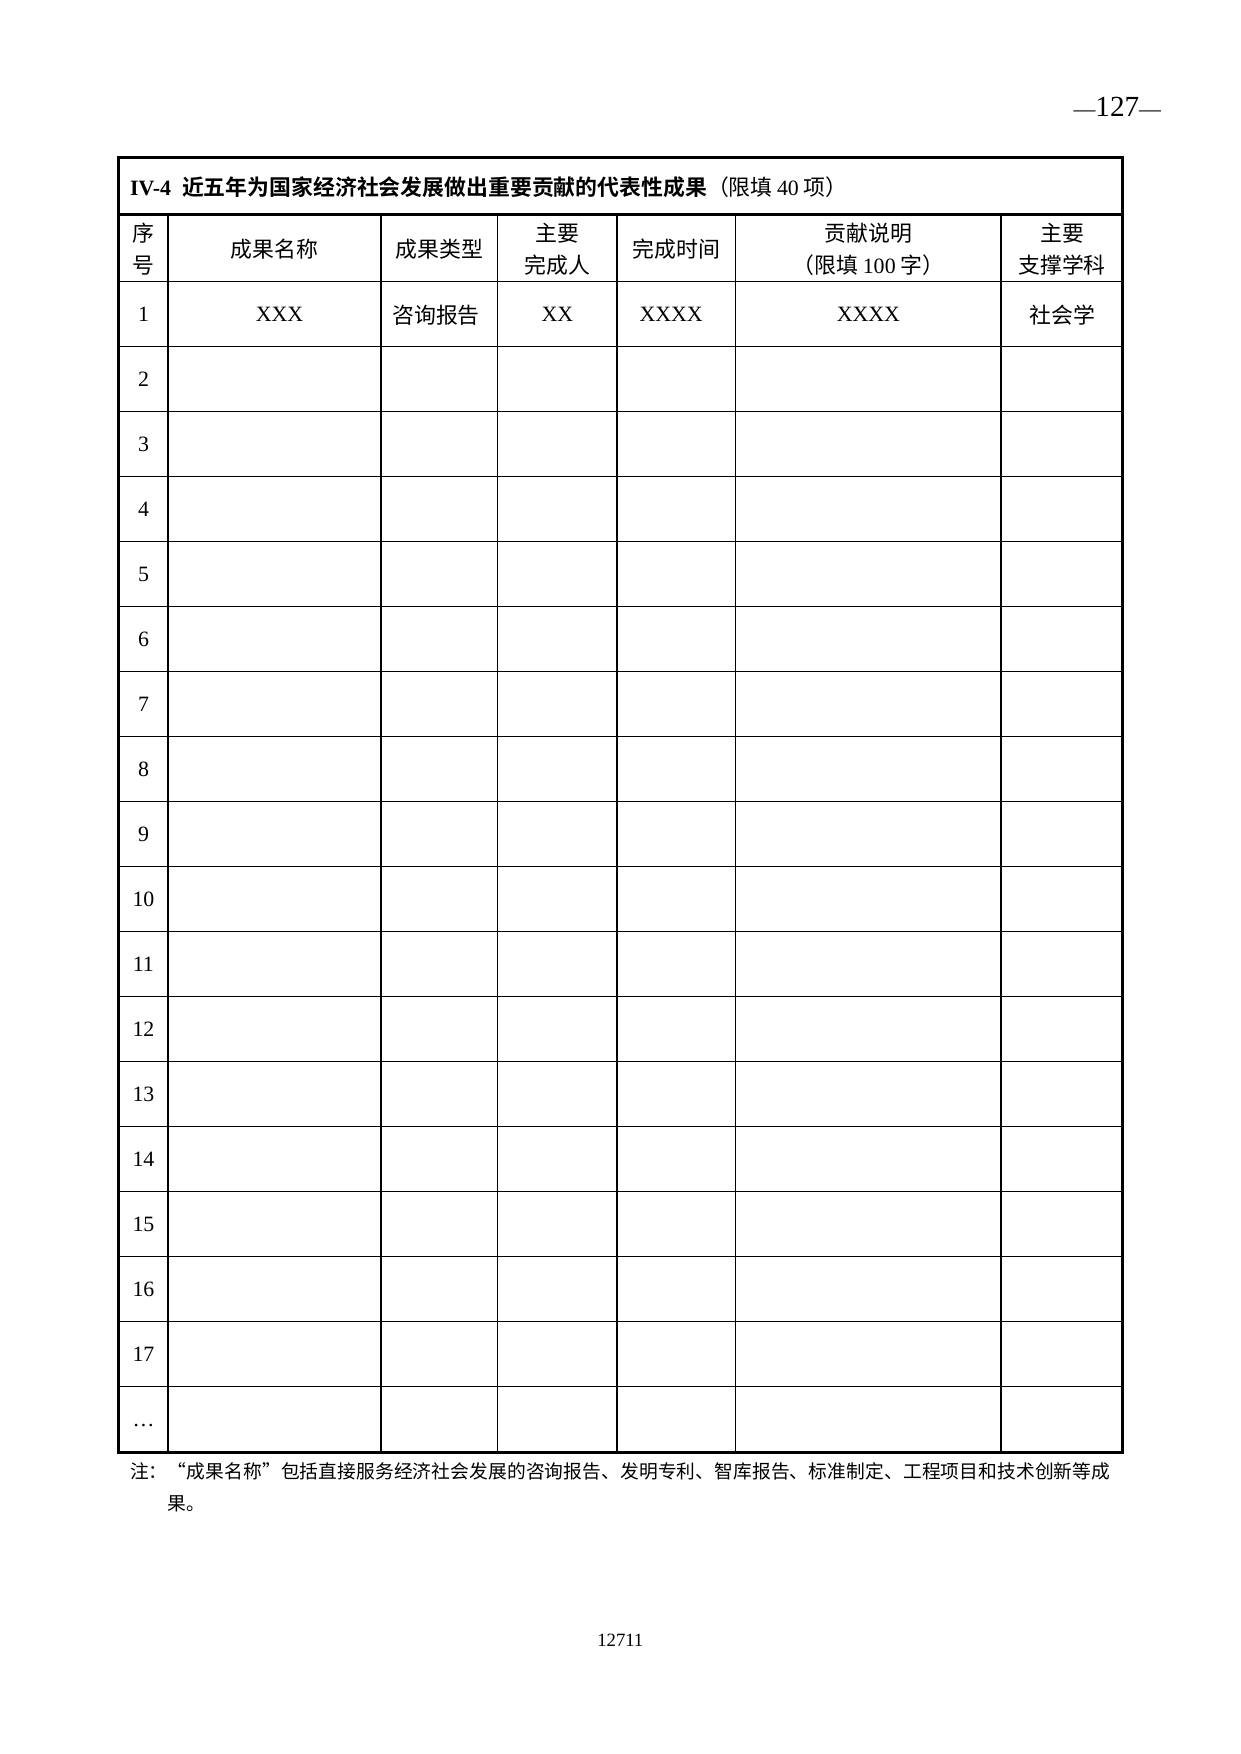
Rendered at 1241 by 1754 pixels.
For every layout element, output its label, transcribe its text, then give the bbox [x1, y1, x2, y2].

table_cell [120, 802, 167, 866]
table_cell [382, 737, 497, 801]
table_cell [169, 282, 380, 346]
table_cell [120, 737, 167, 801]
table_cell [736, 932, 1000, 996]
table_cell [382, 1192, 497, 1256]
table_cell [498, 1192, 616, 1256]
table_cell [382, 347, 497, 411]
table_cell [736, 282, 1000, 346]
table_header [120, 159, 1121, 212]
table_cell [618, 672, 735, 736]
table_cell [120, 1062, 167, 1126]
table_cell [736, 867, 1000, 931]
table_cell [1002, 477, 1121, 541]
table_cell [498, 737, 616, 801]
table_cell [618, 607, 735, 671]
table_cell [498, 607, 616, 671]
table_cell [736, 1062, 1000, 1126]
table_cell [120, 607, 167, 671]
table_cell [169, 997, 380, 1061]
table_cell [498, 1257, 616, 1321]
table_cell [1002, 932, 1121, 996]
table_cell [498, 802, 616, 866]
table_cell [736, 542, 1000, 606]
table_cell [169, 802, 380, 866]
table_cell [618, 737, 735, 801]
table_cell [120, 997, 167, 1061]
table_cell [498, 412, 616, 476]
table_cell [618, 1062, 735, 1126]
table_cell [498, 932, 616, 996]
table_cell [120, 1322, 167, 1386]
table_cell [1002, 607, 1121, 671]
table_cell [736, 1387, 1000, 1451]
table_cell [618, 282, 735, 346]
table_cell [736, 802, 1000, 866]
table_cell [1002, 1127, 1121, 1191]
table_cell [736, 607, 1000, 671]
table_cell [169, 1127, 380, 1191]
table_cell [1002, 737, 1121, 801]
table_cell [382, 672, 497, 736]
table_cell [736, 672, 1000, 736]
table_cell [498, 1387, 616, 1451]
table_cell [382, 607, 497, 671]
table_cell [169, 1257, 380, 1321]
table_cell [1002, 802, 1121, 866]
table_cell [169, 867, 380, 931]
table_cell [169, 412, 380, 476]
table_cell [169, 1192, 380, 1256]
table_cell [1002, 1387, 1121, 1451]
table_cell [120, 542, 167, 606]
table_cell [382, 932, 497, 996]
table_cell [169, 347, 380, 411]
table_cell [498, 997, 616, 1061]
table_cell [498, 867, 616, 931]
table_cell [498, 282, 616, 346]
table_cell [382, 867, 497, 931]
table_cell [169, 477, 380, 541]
text 注：“成果名称”包括直接服务经济社会发展的咨询报告、发明专利、智库报告、标准制定、工程项目和技术创新等成果。 [130, 1454, 1110, 1516]
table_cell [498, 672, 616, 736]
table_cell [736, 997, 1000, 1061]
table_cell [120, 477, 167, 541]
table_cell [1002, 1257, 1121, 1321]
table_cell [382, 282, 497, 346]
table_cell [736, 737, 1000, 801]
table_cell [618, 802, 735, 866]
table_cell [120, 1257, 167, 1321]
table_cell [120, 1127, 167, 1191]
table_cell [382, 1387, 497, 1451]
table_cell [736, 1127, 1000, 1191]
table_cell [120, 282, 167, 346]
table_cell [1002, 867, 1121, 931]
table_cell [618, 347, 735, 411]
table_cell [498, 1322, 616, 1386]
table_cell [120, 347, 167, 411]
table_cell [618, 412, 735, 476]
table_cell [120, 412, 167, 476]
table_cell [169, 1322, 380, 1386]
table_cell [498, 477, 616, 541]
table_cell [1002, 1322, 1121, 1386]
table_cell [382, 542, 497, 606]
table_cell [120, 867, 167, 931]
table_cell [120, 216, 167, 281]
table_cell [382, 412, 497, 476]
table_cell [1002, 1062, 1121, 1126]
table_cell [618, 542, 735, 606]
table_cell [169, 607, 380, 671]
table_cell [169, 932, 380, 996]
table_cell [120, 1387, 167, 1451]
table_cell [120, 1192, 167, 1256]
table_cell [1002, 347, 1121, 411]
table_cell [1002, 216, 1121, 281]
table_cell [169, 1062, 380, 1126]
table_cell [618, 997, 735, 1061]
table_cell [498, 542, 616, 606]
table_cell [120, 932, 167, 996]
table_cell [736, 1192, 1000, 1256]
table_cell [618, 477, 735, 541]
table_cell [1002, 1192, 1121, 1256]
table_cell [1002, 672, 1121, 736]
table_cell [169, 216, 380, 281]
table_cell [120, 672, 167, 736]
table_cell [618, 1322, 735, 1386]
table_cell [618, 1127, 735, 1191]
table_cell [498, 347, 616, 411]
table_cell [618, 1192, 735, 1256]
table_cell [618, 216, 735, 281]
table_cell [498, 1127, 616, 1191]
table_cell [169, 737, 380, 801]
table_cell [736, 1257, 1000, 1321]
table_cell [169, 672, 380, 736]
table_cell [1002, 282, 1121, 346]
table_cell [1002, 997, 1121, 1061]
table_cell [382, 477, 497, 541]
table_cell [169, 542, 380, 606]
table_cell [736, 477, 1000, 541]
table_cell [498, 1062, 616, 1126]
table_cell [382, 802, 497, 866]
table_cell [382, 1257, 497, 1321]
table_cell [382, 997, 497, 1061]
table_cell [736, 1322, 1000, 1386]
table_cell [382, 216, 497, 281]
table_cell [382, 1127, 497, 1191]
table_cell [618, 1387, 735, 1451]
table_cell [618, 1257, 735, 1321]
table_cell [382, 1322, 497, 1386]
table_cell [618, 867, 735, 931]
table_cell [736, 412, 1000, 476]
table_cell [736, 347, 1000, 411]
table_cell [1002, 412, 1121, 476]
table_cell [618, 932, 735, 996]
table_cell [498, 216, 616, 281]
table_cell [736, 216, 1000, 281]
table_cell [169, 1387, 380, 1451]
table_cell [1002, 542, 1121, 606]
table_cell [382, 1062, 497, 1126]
